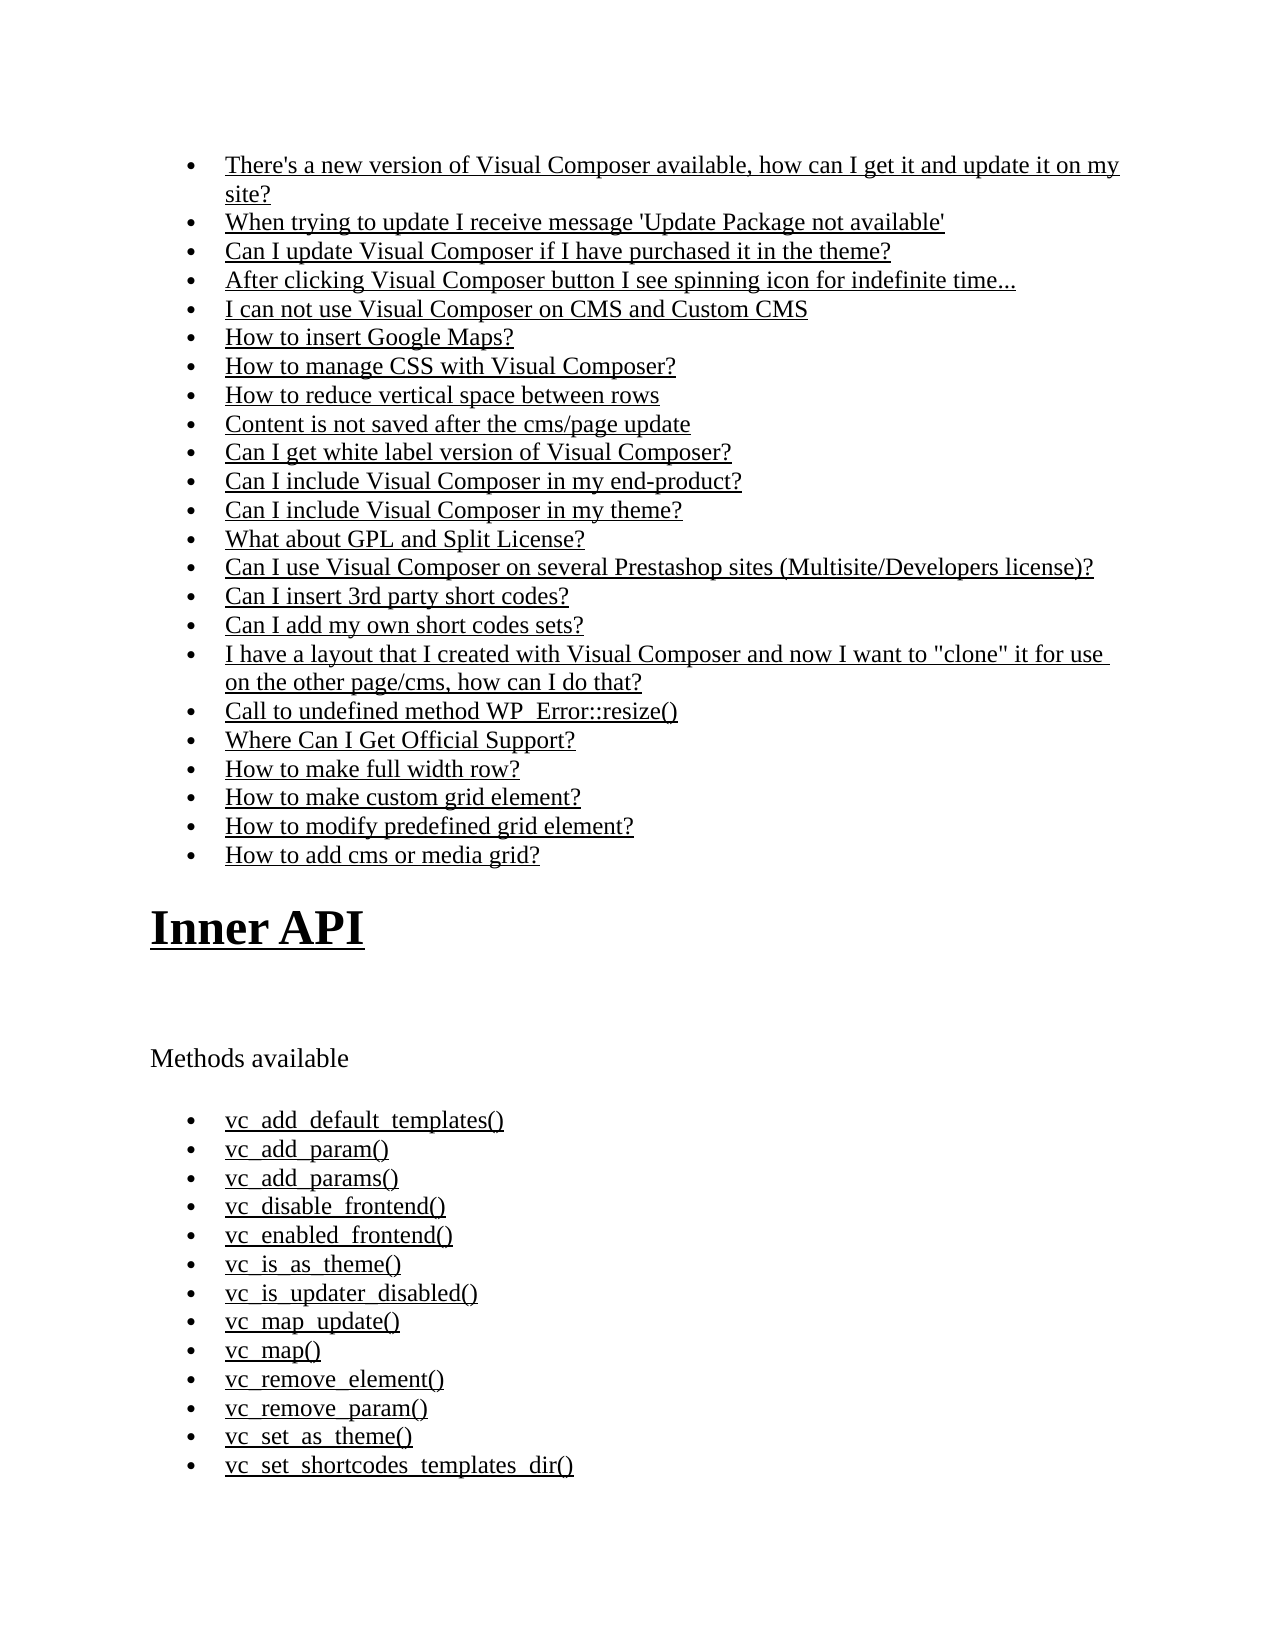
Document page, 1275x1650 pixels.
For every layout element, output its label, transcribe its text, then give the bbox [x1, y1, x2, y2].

subtitle Inner API [150, 898, 1125, 955]
list vc_is_as_theme() [187, 1249, 1125, 1278]
list How to modify predefined grid element? [187, 811, 1125, 840]
list vc_remove_element() [187, 1364, 1125, 1393]
list I have a layout that I created with Visual Composer and now I want to "clone" it for use on the other page/cms, how can I do that? [187, 639, 1125, 696]
list vc_disable_frontend() [187, 1191, 1125, 1220]
subtitle Methods available [150, 1042, 1125, 1074]
list Can I use Visual Composer on several Prestashop sites (Multisite/Developers license)? [187, 552, 1125, 581]
list I can not use Visual Composer on CMS and Custom CMS [187, 294, 1125, 322]
list How to insert Google Maps? [187, 322, 1125, 351]
list How to make full width row? [187, 754, 1125, 782]
list There's a new version of Visual Composer available, how can I get it and update it on my site? [187, 150, 1125, 207]
list vc_set_shortcodes_templates_dir() [187, 1450, 1125, 1479]
list vc_remove_param() [187, 1393, 1125, 1421]
list Can I update Visual Composer if I have purchased it in the theme? [187, 236, 1125, 265]
list How to add cms or media grid? [187, 840, 1125, 869]
list Where Can I Get Official Support? [187, 725, 1125, 754]
list vc_enabled_frontend() [187, 1220, 1125, 1249]
list vc_add_default_templates() [187, 1105, 1125, 1134]
list vc_map_update() [187, 1306, 1125, 1335]
list Can I include Visual Composer in my end-product? [187, 466, 1125, 495]
list What about GPL and Split License? [187, 524, 1125, 552]
list How to reduce vertical space between rows [187, 380, 1125, 409]
list How to manage CSS with Visual Composer? [187, 351, 1125, 380]
list vc_set_as_theme() [187, 1421, 1125, 1450]
list When trying to update I receive message 'Update Package not available' [187, 207, 1125, 236]
list vc_map() [187, 1335, 1125, 1364]
list Can I include Visual Composer in my theme? [187, 495, 1125, 524]
list Can I add my own short codes sets? [187, 610, 1125, 639]
list vc_add_params() [187, 1163, 1125, 1191]
list vc_add_param() [187, 1134, 1125, 1163]
list Call to undefined method WP_Error::resize() [187, 696, 1125, 725]
list vc_is_updater_disabled() [187, 1278, 1125, 1306]
list After clicking Visual Composer button I see spinning icon for indefinite time... [187, 265, 1125, 294]
list Can I insert 3rd party short codes? [187, 581, 1125, 610]
list Content is not saved after the cms/page update [187, 409, 1125, 437]
list Can I get white label version of Visual Composer? [187, 437, 1125, 466]
list How to make custom grid element? [187, 782, 1125, 811]
